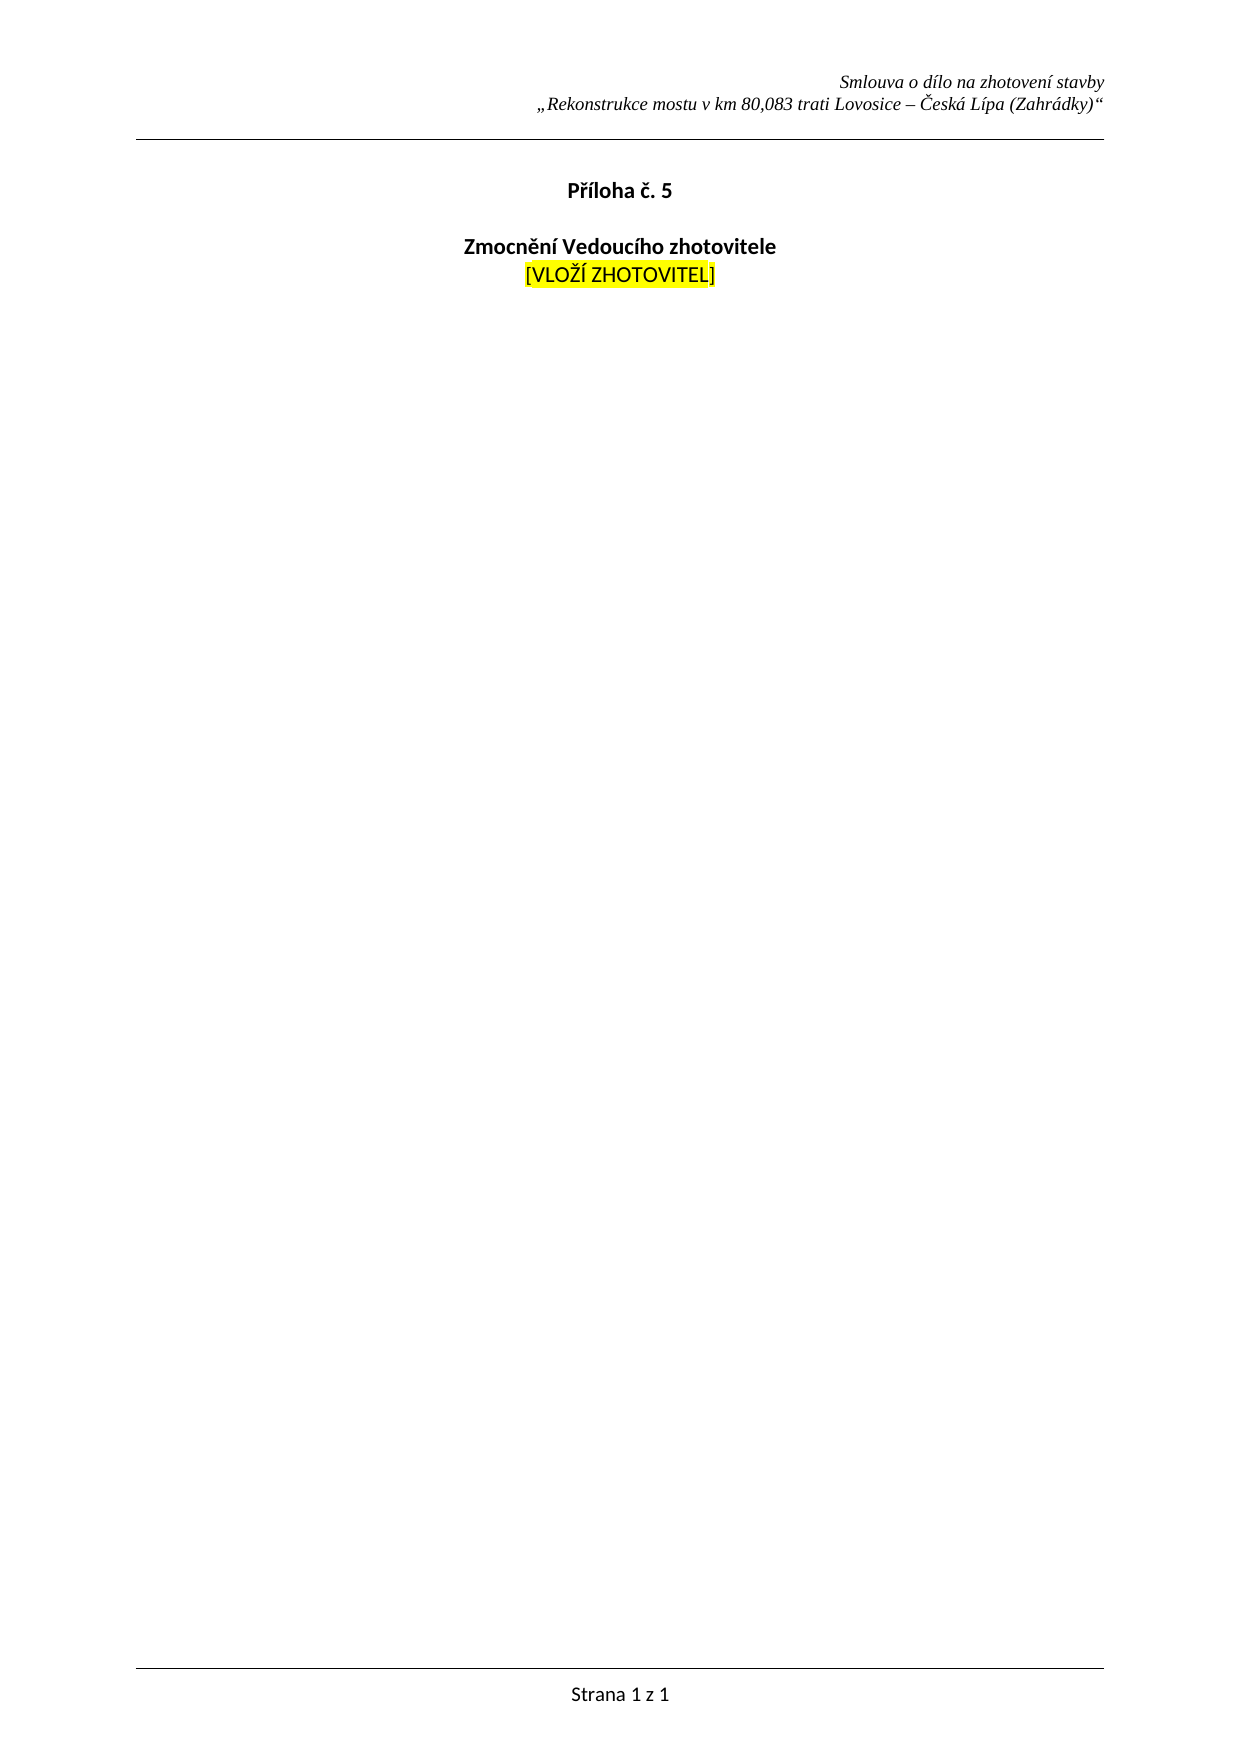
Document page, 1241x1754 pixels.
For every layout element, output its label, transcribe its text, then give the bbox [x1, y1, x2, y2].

text [VLOŽÍ ZHOTOVITEL] [136, 260, 532, 288]
text Příloha č. 5 [136, 176, 1104, 204]
text [VLOŽÍ ZHOTOVITEL] [708, 260, 1104, 288]
text Zmocnění Vedoucího zhotovitele [136, 232, 1104, 260]
